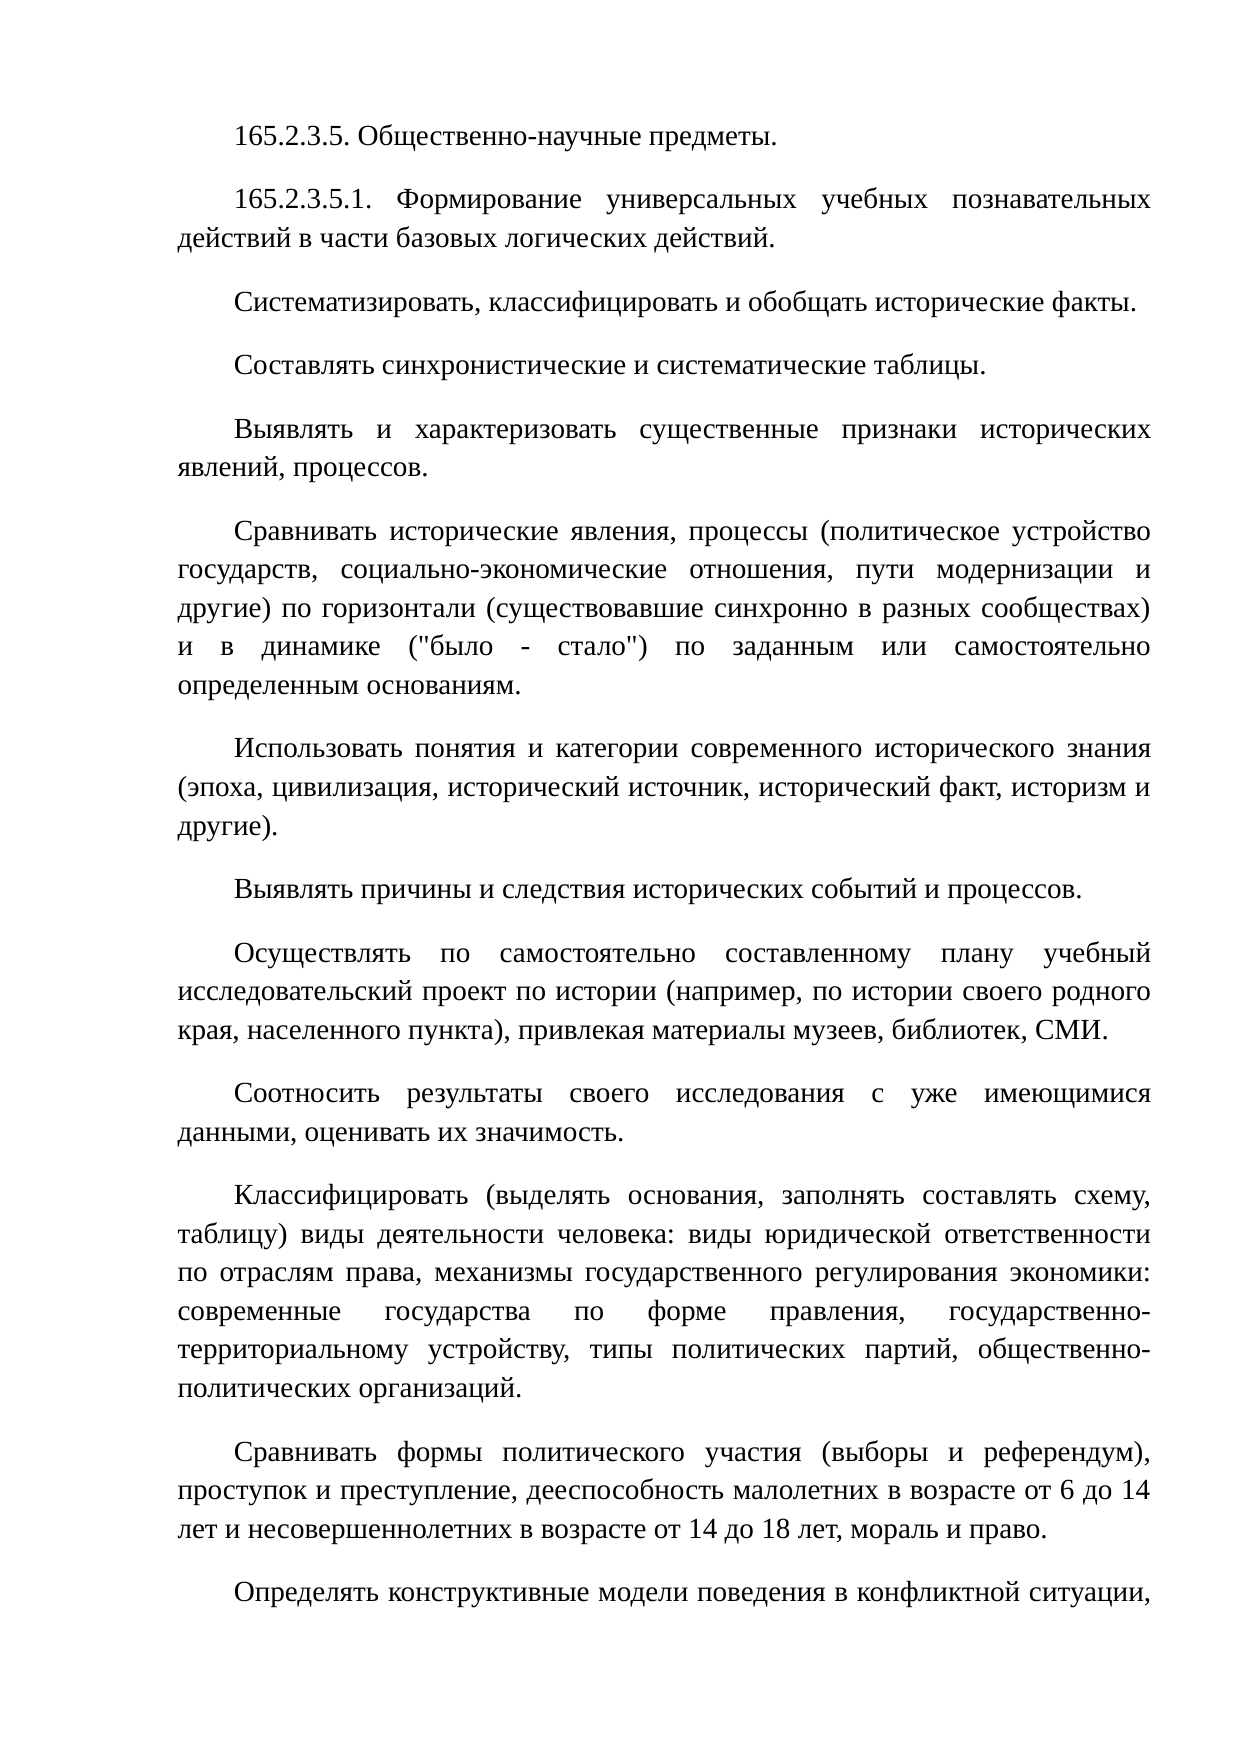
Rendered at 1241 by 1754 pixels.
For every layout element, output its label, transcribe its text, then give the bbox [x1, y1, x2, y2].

text Выявлять и характеризовать существенные признаки исторических явлений, процессов. [177, 411, 1152, 483]
text Систематизировать, классифицировать и обобщать исторические факты. [177, 284, 1152, 317]
text Использовать понятия и категории современного исторического знания (эпоха, цивилизация, исторический источник, исторический факт, историзм и другие). [177, 731, 1152, 841]
text Классифицировать (выделять основания, заполнять составлять схему, таблицу) виды деятельности человека: виды юридической ответственности по отраслям права, механизмы государственного регулирования экономики: современные государства по форме правления, государственно-территориальному устройству, типы политических партий, общественно-политических организаций. [177, 1177, 1152, 1404]
text Выявлять причины и следствия исторических событий и процессов. [177, 871, 1152, 905]
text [177, 1574, 1152, 1608]
text Соотносить результаты своего исследования с уже имеющимися данными, оценивать их значимость. [177, 1075, 1152, 1147]
text Сравнивать формы политического участия (выборы и референдум), проступок и преступление, дееспособность малолетних в возрасте от 6 до 14 лет и несовершеннолетних в возрасте от 14 до 18 лет, мораль и право. [177, 1434, 1152, 1544]
text Составлять синхронистические и систематические таблицы. [177, 347, 1152, 381]
text Осуществлять по самостоятельно составленному плану учебный исследовательский проект по истории (например, по истории своего родного края, населенного пункта), привлекая материалы музеев, библиотек, СМИ. [177, 935, 1152, 1045]
text Сравнивать исторические явления, процессы (политическое устройство государств, социально-экономические отношения, пути модернизации и другие) по горизонтали (существовавшие синхронно в разных сообществах) и в динамике ("было - стало") по заданным или самостоятельно определенным основаниям. [177, 513, 1152, 701]
text 165.2.3.5.1. Формирование универсальных учебных познавательных действий в части базовых логических действий. [177, 182, 1152, 254]
text 165.2.3.5. Общественно-научные предметы. [177, 118, 1152, 152]
